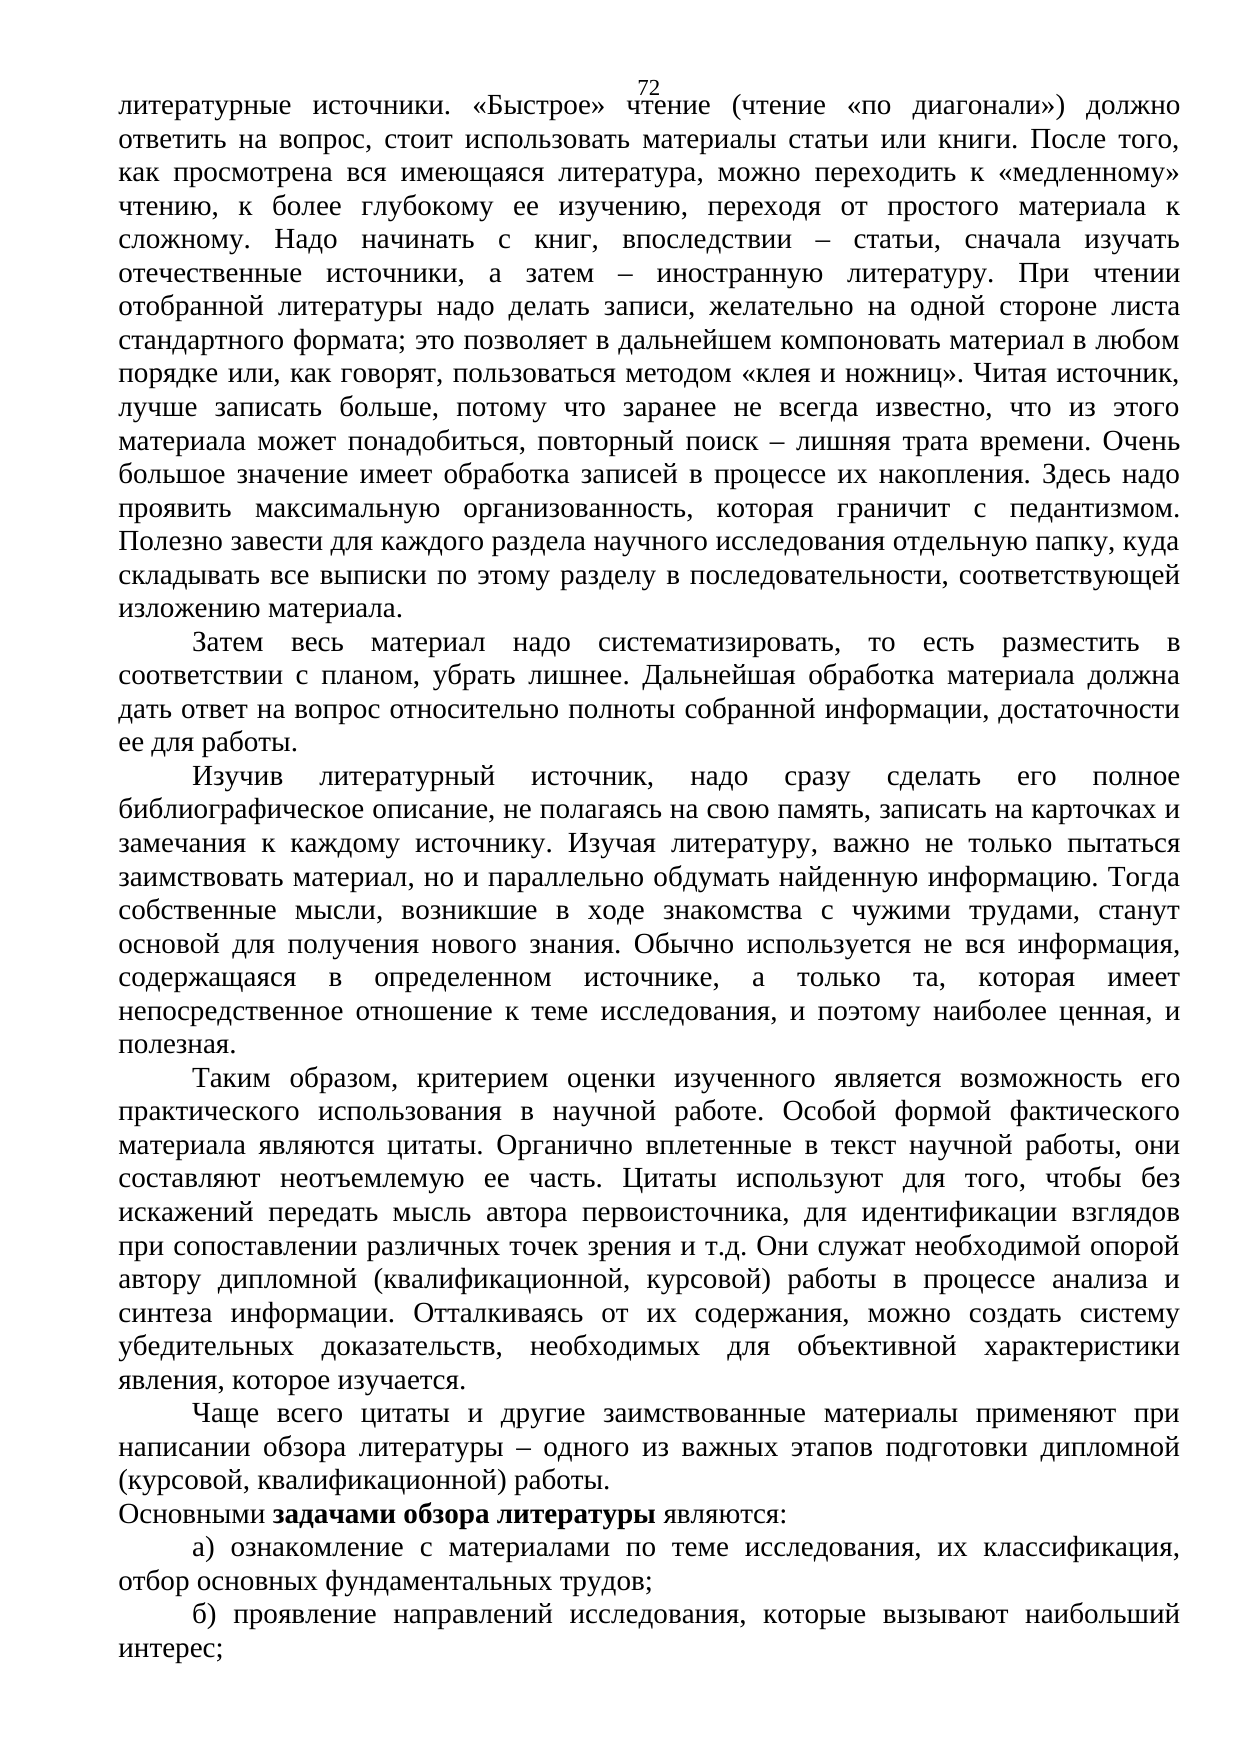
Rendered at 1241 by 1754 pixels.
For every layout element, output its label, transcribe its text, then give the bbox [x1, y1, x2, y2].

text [118, 87, 1181, 624]
text Таким образом, критерием оценки изученного является возможность его практического использования в научной работе. Особой формой фактического материала являются цитаты. Органично вплетенные в текст научной работы, они составляют неотъемлемую ее часть. Цитаты используют для того, чтобы без искажений передать мысль автора первоисточника, для идентификации взглядов при сопоставлении различных точек зрения и т.д. Они служат необходимой опорой автору дипломной (квалификационной, курсовой) работы в процессе анализа и синтеза информации. Отталкиваясь от их содержания, можно создать систему убедительных доказательств, необходимых для объективной характеристики явления, которое изучается. [118, 1060, 1181, 1395]
text Изучив литературный источник, надо сразу сделать его полное библиографическое описание, не полагаясь на свою память, записать на карточках и замечания к каждому источнику. Изучая литературу, важно не только пытаться заимствовать материал, но и параллельно обдумать найденную информацию. Тогда собственные мысли, возникшие в ходе знакомства с чужими трудами, станут основой для получения нового знания. Обычно используется не вся информация, содержащаяся в определенном источнике, а только та, которая имеет непосредственное отношение к теме исследования, и поэтому наиболее ценная, и полезная. [118, 758, 1181, 1060]
text б) проявление направлений исследования, которые вызывают наибольший интерес; [118, 1597, 1181, 1664]
text Затем весь материал надо систематизировать, то есть разместить в соответствии с планом, убрать лишнее. Дальнейшая обработка материала должна дать ответ на вопрос относительно полноты собранной информации, достаточности ее для работы. [118, 624, 1181, 758]
text Чаще всего цитаты и другие заимствованные материалы применяют при написании обзора литературы – одного из важных этапов подготовки дипломной (курсовой, квалификационной) работы. [118, 1395, 1181, 1496]
text Основными задачами обзора литературы являются: [118, 1496, 1181, 1529]
text а) ознакомление с материалами по теме исследования, их классификация, отбор основных фундаментальных трудов; [118, 1529, 1181, 1597]
